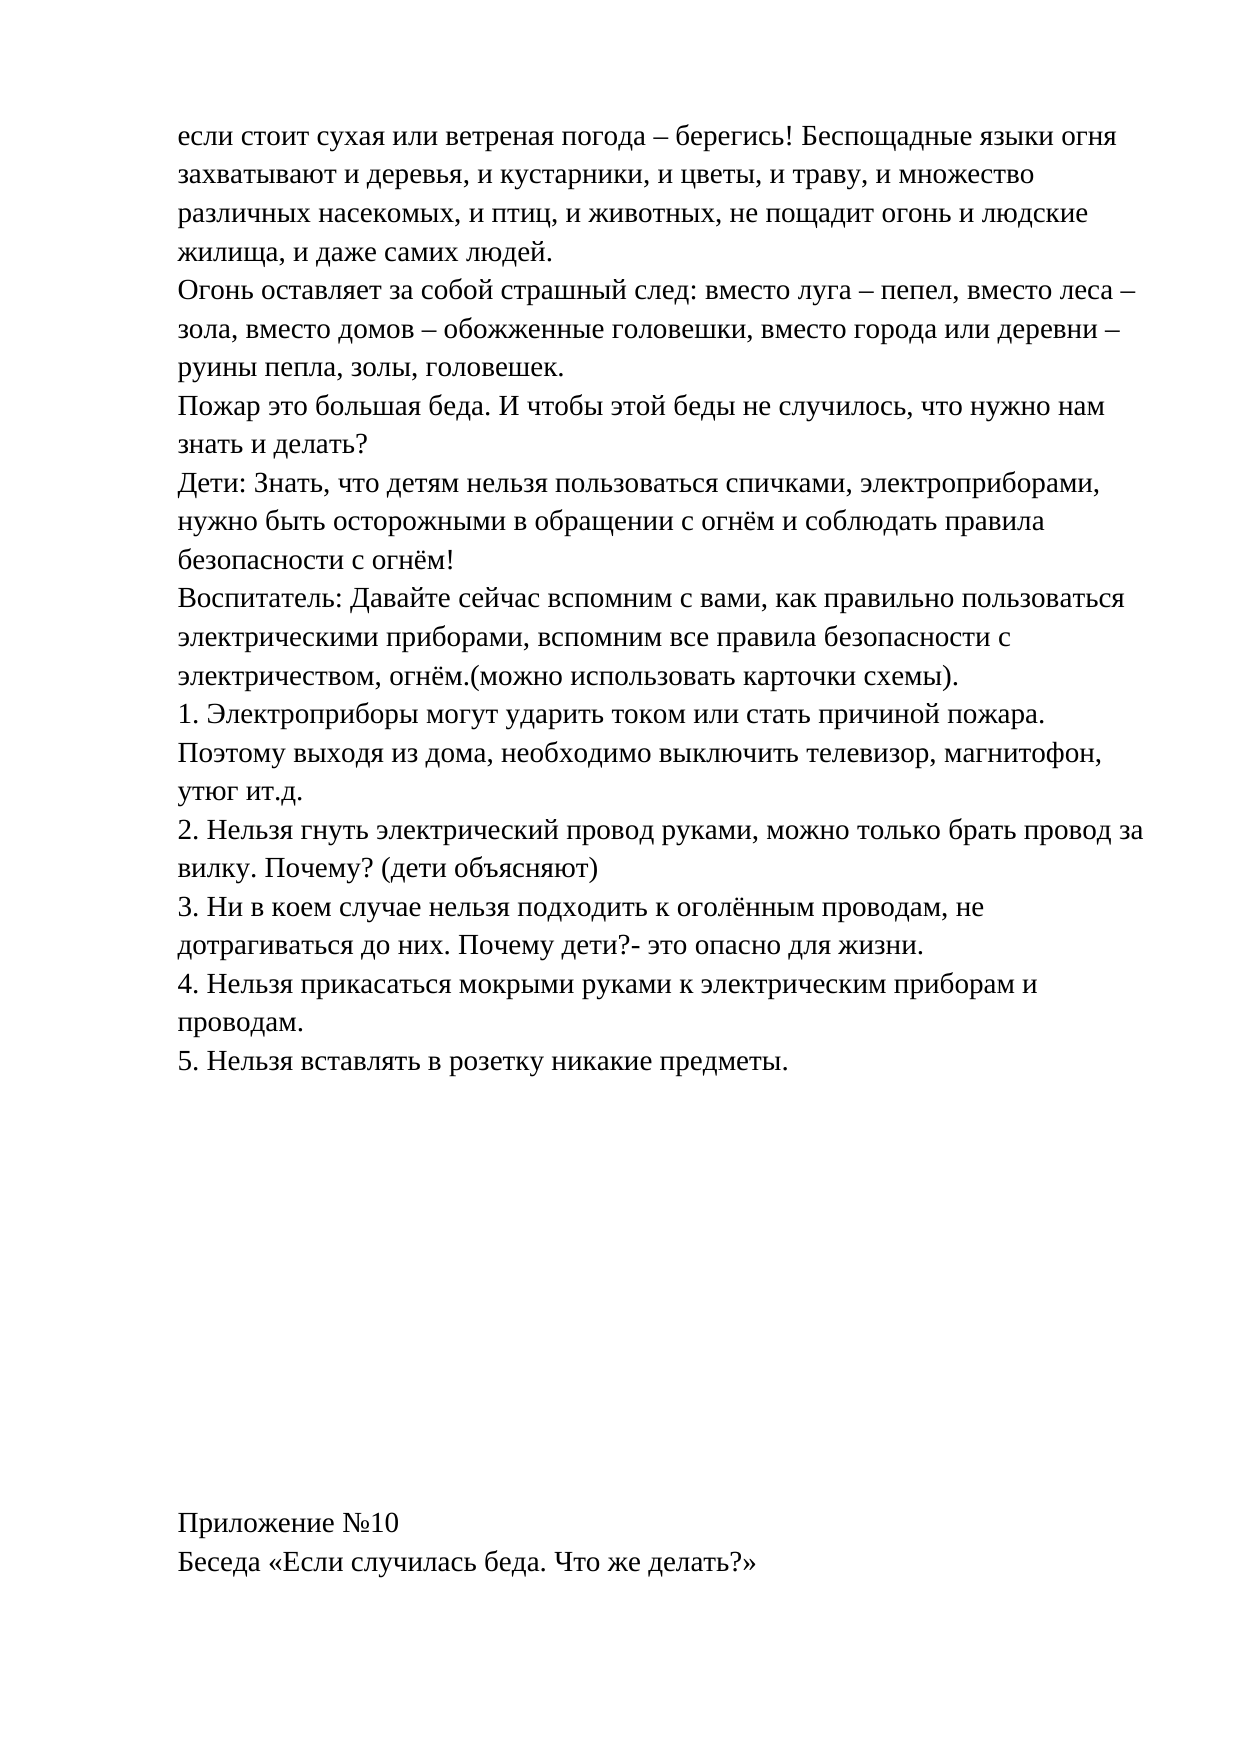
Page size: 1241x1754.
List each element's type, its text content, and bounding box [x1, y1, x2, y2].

text Беседа «Если случилась беда. Что же делать?» [177, 1544, 1152, 1578]
text 2. Нельзя гнуть электрический провод руками, можно только брать провод за вилку. Почему? (дети объясняют) [177, 812, 1152, 884]
text Дети: Знать, что детям нельзя пользоваться спичками, электроприборами, нужно быть осторожными в обращении с огнём и соблюдать правила безопасности с огнём! [177, 465, 1152, 576]
text 3. Ни в коем случае нельзя подходить к оголённым проводам, не дотрагиваться до них. Почему дети?- это опасно для жизни. [177, 889, 1152, 961]
text Воспитатель: Давайте сейчас вспомним с вами, как правильно пользоваться электрическими приборами, вспомним все правила безопасности с электричеством, огнём.(можно использовать карточки схемы). [177, 581, 1152, 691]
text Огонь оставляет за собой страшный след: вместо луга – пепел, вместо леса – зола, вместо домов – обожженные головешки, вместо города или деревни – руины пепла, золы, головешек. [177, 272, 1152, 383]
text 5. Нельзя вставлять в розетку никакие предметы. [177, 1043, 1152, 1077]
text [177, 118, 1152, 267]
text 1. Электроприборы могут ударить током или стать причиной пожара. Поэтому выходя из дома, необходимо выключить телевизор, магнитофон, утюг ит.д. [177, 696, 1152, 807]
text Пожар это большая беда. И чтобы этой беды не случилось, что нужно нам знать и делать? [177, 388, 1152, 460]
text 4. Нельзя прикасаться мокрыми руками к электрическим приборам и проводам. [177, 966, 1152, 1038]
text Приложение №10 [177, 1506, 1152, 1539]
